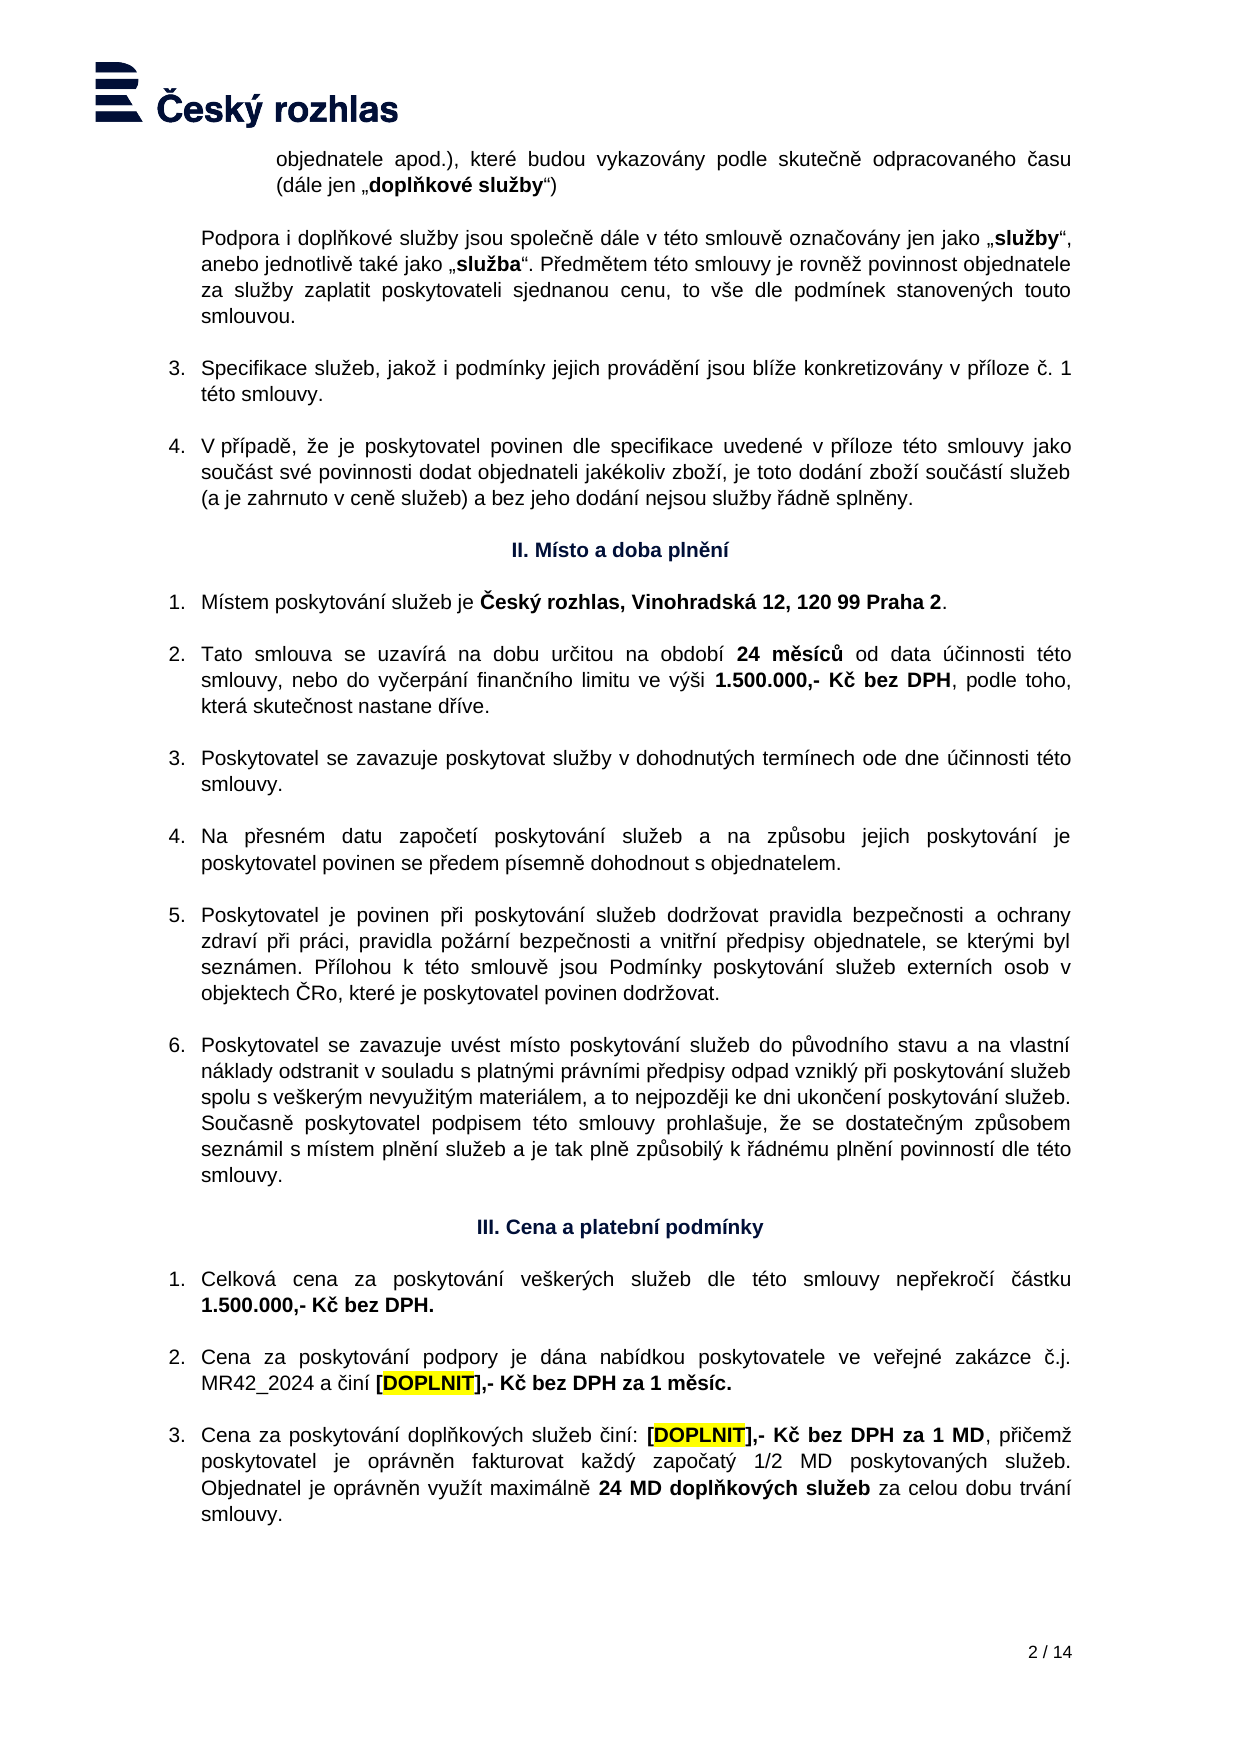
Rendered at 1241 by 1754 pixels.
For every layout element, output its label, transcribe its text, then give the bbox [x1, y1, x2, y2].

list Na přesném datu započetí poskytování služeb a na způsobu jejich poskytování je poskytovatel povinen se předem písemně dohodnout s objednatelem. [168, 823, 1072, 875]
subtitle Místo a doba plnění [168, 537, 1072, 563]
list Poskytovatel je povinen při poskytování služeb dodržovat pravidla bezpečnosti a ochrany zdraví při práci, pravidla požární bezpečnosti a vnitřní předpisy objednatele, se kterými byl seznámen. Přílohou k této smlouvě jsou Podmínky poskytování služeb externích osob v objektech ČRo, které je poskytovatel povinen dodržovat. [168, 901, 1072, 1005]
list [238, 146, 1072, 198]
list Místem poskytování služeb je Český rozhlas, Vinohradská 12, 120 99 Praha 2. [168, 589, 1072, 615]
list Celková cena za poskytování veškerých služeb dle této smlouvy nepřekročí částku 1.500.000,- Kč bez DPH. [168, 1266, 1072, 1318]
list Podpora i doplňkové služby jsou společně dále v této smlouvě označovány jen jako „služby“, anebo jednotlivě také jako „služba“. Předmětem této smlouvy je rovněž povinnost objednatele za služby zaplatit poskytovateli sjednanou cenu, to vše dle podmínek stanovených touto smlouvou. [201, 224, 1072, 328]
list Cena za poskytování doplňkových služeb činí: [DOPLNIT],- Kč bez DPH za 1 MD, přičemž poskytovatel je oprávněn fakturovat každý započatý 1/2 MD poskytovaných služeb. Objednatel je oprávněn využít maximálně 24 MD doplňkových služeb za celou dobu trvání smlouvy. [168, 1422, 1072, 1526]
list Specifikace služeb, jakož i podmínky jejich provádění jsou blíže konkretizovány v příloze č. 1 této smlouvy. [168, 354, 1072, 406]
picture [95, 62, 398, 128]
list Tato smlouva se uzavírá na dobu určitou na období 24 měsíců od data účinnosti této smlouvy, nebo do vyčerpání finančního limitu ve výši 1.500.000,- Kč bez DPH, podle toho, která skutečnost nastane dříve. [168, 641, 1072, 719]
list V případě, že je poskytovatel povinen dle specifikace uvedené v příloze této smlouvy jako součást své povinnosti dodat objednateli jakékoliv zboží, je toto dodání zboží součástí služeb (a je zahrnuto v ceně služeb) a bez jeho dodání nejsou služby řádně splněny. [168, 432, 1072, 511]
subtitle Cena a platební podmínky [168, 1214, 1072, 1240]
list Poskytovatel se zavazuje uvést místo poskytování služeb do původního stavu a na vlastní náklady odstranit v souladu s platnými právními předpisy odpad vzniklý při poskytování služeb spolu s veškerým nevyužitým materiálem, a to nejpozději ke dni ukončení poskytování služeb. Současně poskytovatel podpisem této smlouvy prohlašuje, že se dostatečným způsobem seznámil s místem plnění služeb a je tak plně způsobilý k řádnému plnění povinností dle této smlouvy. [168, 1031, 1072, 1188]
list Cena za poskytování podpory je dána nabídkou poskytovatele ve veřejné zakázce č.j. MR42_2024 a činí [DOPLNIT],- Kč bez DPH za 1 měsíc. [168, 1344, 1072, 1396]
list Poskytovatel se zavazuje poskytovat služby v dohodnutých termínech ode dne účinnosti této smlouvy. [168, 745, 1072, 797]
